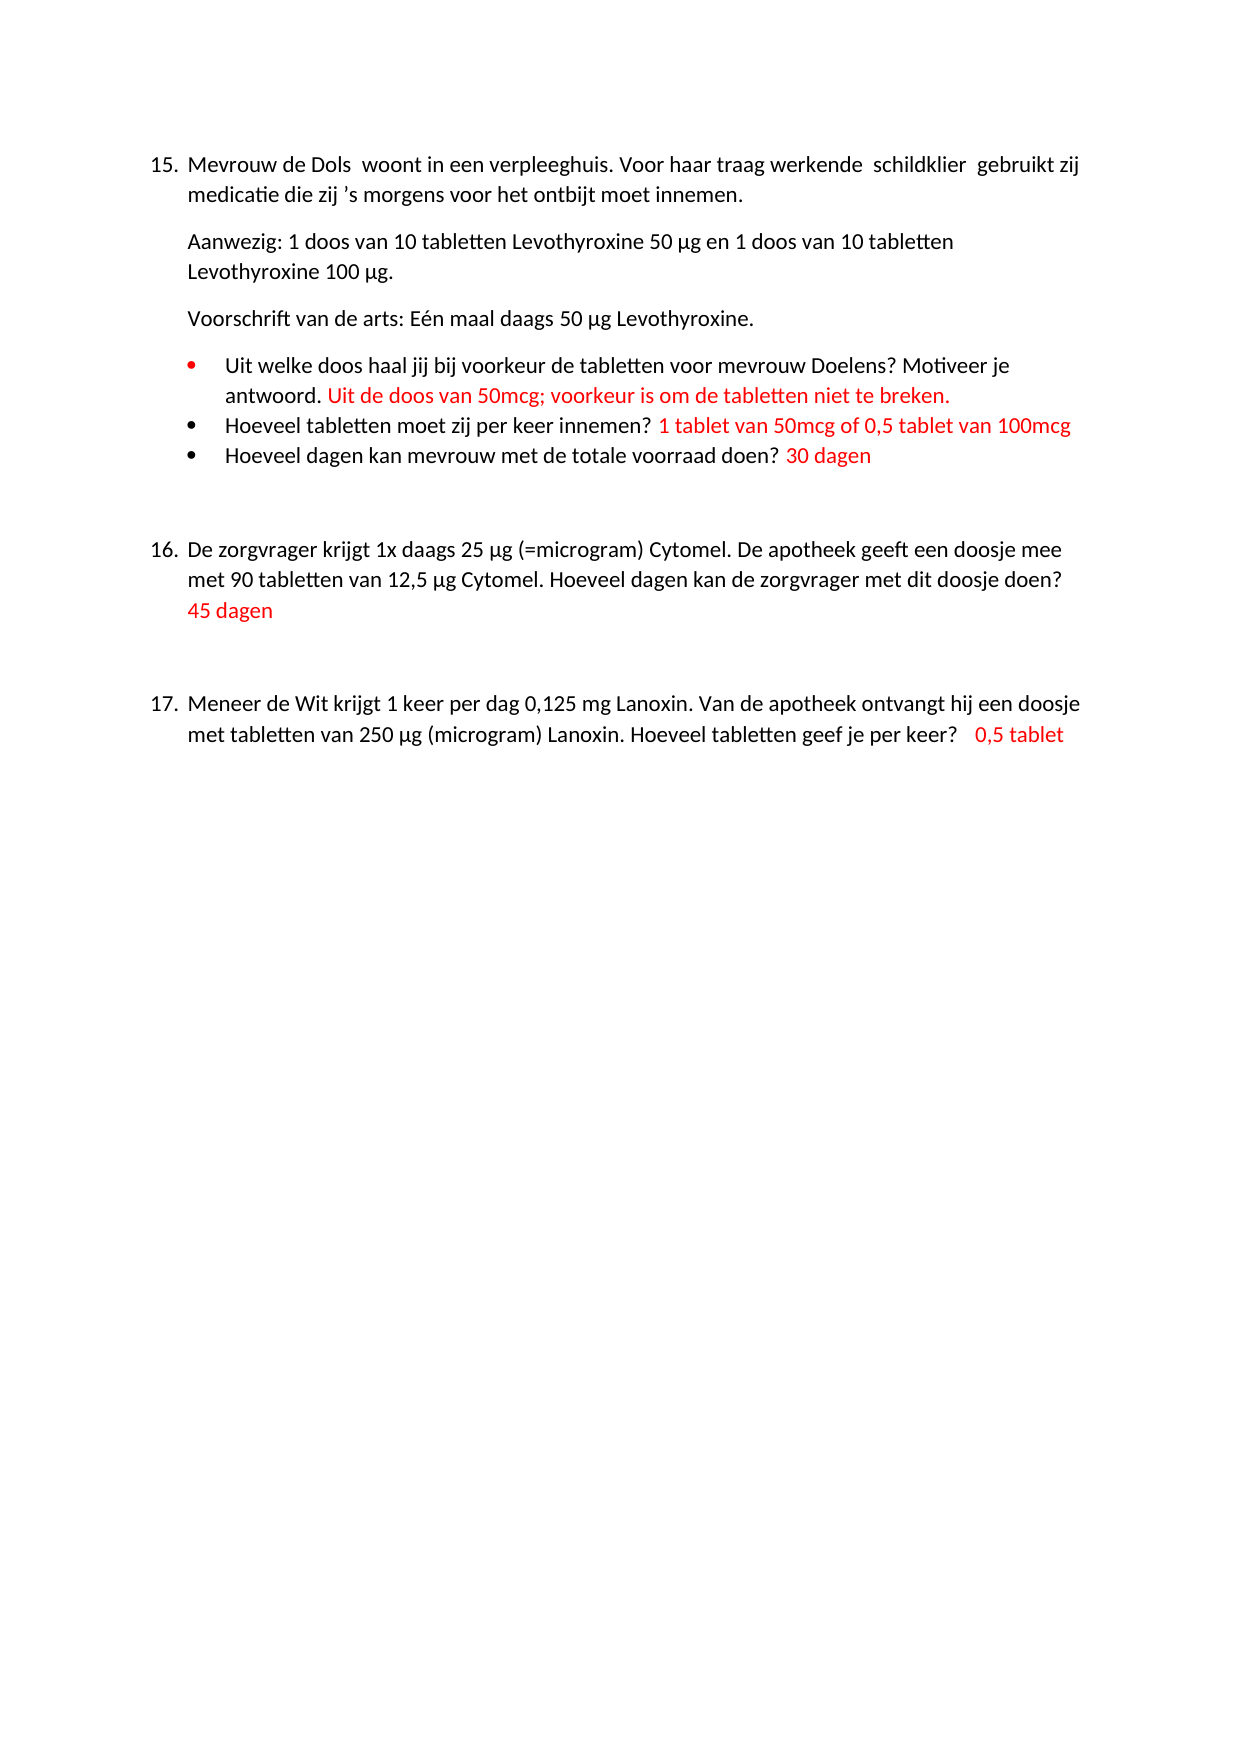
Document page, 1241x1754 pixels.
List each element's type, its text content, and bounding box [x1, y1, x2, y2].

list De zorgvrager krijgt 1x daags 25 µg (=microgram) Cytomel. De apotheek geeft een doosje mee met 90 tabletten van 12,5 µg Cytomel. Hoeveel dagen kan de zorgvrager met dit doosje doen? 45 dagen [150, 535, 1090, 624]
list Meneer de Wit krijgt 1 keer per dag 0,125 mg Lanoxin. Van de apotheek ontvangt hij een doosje met tabletten van 250 µg (microgram) Lanoxin. Hoeveel tabletten geef je per keer? 0,5 tablet [150, 689, 1090, 748]
text Aanwezig: 1 doos van 10 tabletten Levothyroxine 50 μg en 1 doos van 10 tabletten Levothyroxine 100 μg. [187, 227, 1090, 285]
list Uit welke doos haal jij bij voorkeur de tabletten voor mevrouw Doelens? Motiveer je antwoord. Uit de doos van 50mcg; voorkeur is om de tabletten niet te breken. [187, 351, 1090, 409]
list Hoeveel dagen kan mevrouw met de totale voorraad doen? 30 dagen [187, 442, 1090, 470]
list Hoeveel tabletten moet zij per keer innemen? 1 tablet van 50mcg of 0,5 tablet van 100mcg [187, 411, 1090, 439]
list Mevrouw de Dols woont in een verpleeghuis. Voor haar traag werkende schildklier gebruikt zij medicatie die zij ’s morgens voor het ontbijt moet innemen. [150, 150, 1090, 208]
text Voorschrift van de arts: Eén maal daags 50 μg Levothyroxine. [187, 304, 1090, 332]
